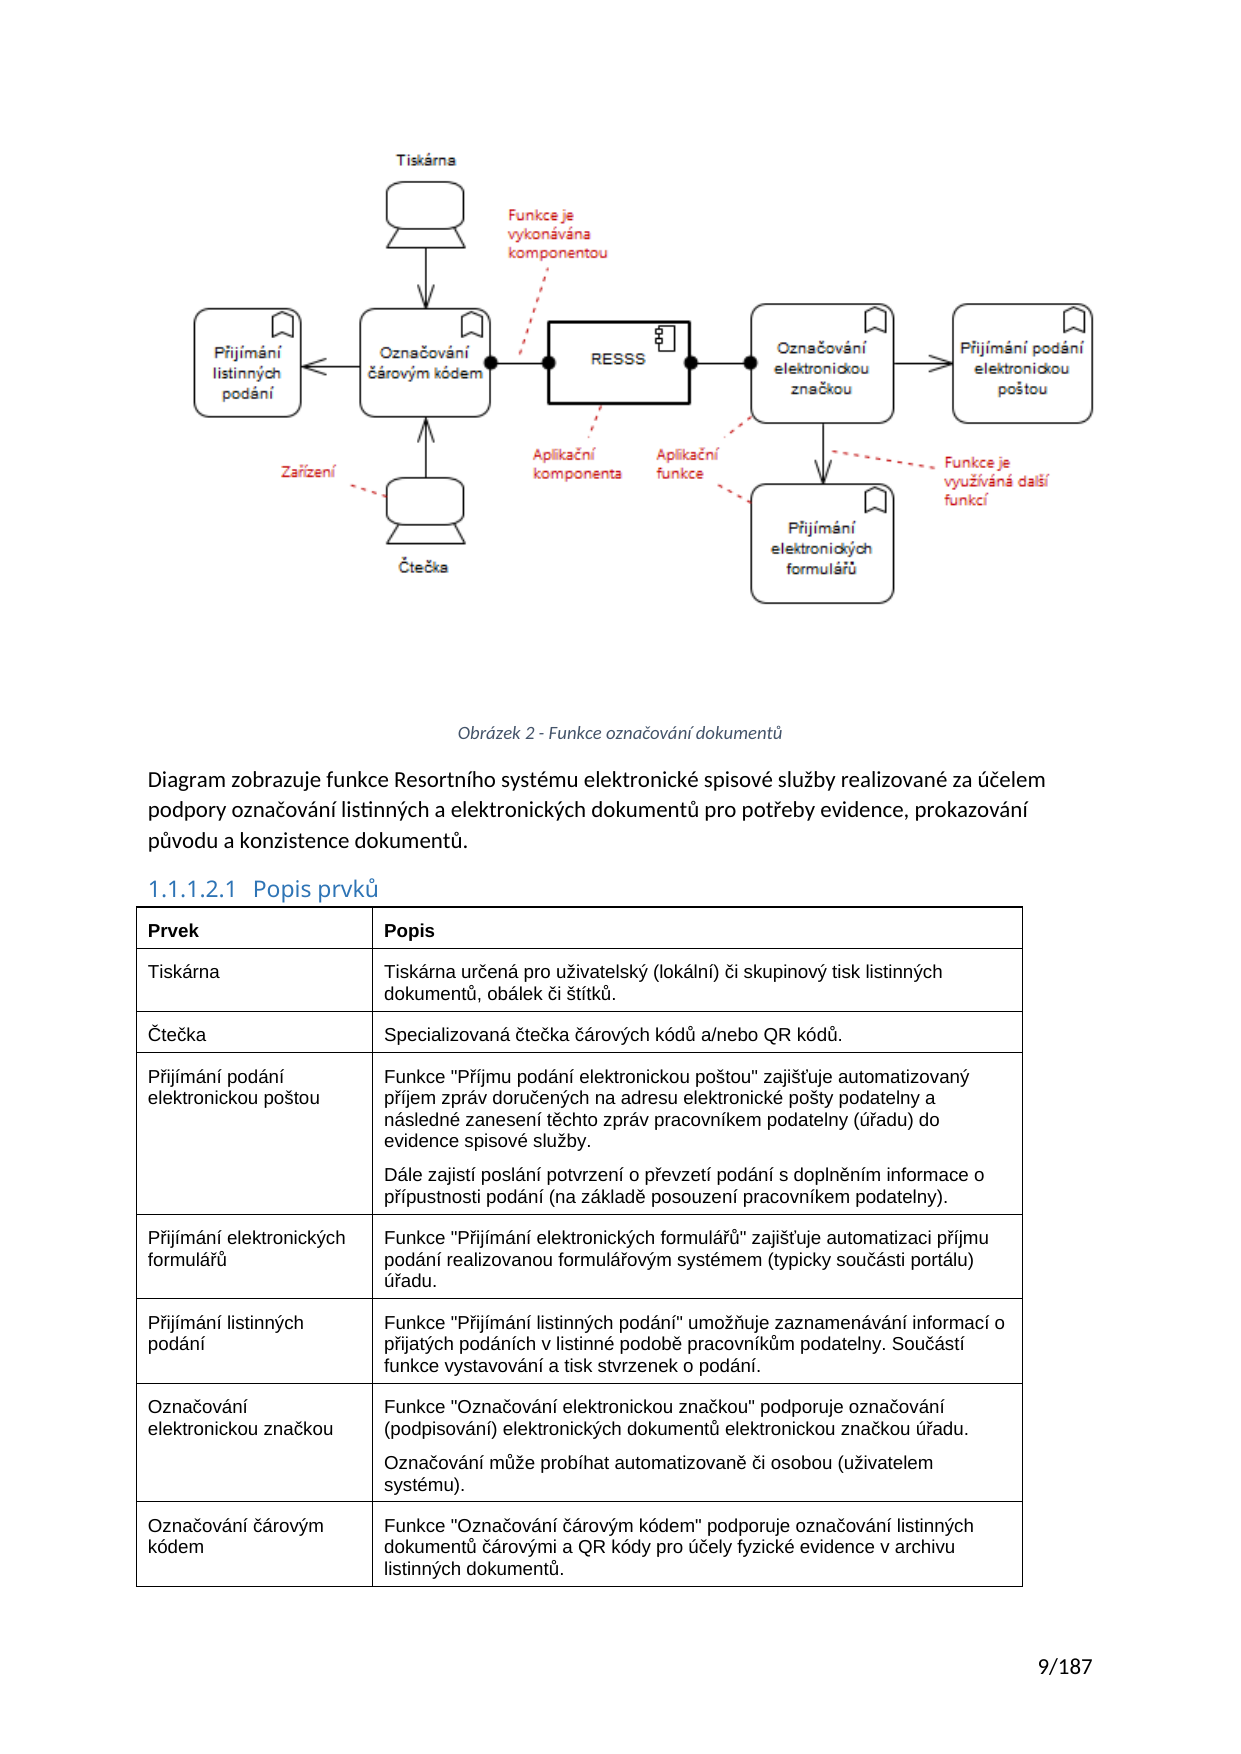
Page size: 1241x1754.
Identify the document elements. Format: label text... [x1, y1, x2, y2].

picture [147, 147, 1209, 695]
table_header Popis [373, 908, 1022, 948]
table_cell Přijímání elektronických formulářů [137, 1215, 372, 1298]
table_cell Tiskárna určená pro uživatelský (lokální) či skupinový tisk listinných dokumentů, obálek či štítků. [373, 949, 1022, 1011]
table_cell Specializovaná čtečka čárových kódů a/nebo QR kódů. [373, 1012, 1022, 1052]
text Obrázek 2 - Funkce označování dokumentů [148, 722, 1093, 744]
table_header Prvek [137, 908, 372, 948]
subtitle Popis prvků [148, 873, 1093, 904]
table_cell Čtečka [137, 1012, 372, 1052]
table_cell Přijímání podání elektronickou poštou [137, 1053, 372, 1214]
table_cell Tiskárna [137, 949, 372, 1011]
table_cell Funkce "Přijímání elektronických formulářů" zajišťuje automatizaci příjmu podání realizovanou formulářovým systémem (typicky součásti portálu) úřadu. [373, 1215, 1022, 1298]
table_cell Funkce "Příjmu podání elektronickou poštou" zajišťuje automatizovaný příjem zpráv doručených na adresu elektronické pošty podatelny a následné zanesení těchto zpráv pracovníkem podatelny (úřadu) do evidence spisové služby. Dále zajistí poslání potvrzení o převzetí podání s doplněním informace o přípustnosti podání (na základě posouzení pracovníkem podatelny). [373, 1053, 1022, 1214]
table_cell Označování čárovým kódem [137, 1502, 372, 1586]
text Diagram zobrazuje funkce Resortního systému elektronické spisové služby realizované za účelem podpory označování listinných a elektronických dokumentů pro potřeby evidence, prokazování původu a konzistence dokumentů. [148, 765, 1093, 854]
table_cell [373, 1502, 1022, 1586]
table_cell Přijímání listinných podání [137, 1299, 372, 1383]
table_cell Funkce "Označování elektronickou značkou" podporuje označování (podpisování) elektronických dokumentů elektronickou značkou úřadu. Označování může probíhat automatizovaně či osobou (uživatelem systému). [373, 1384, 1022, 1501]
table_cell Funkce "Přijímání listinných podání" umožňuje zaznamenávání informací o přijatých podáních v listinné podobě pracovníkům podatelny. Součástí funkce vystavování a tisk stvrzenek o podání. [373, 1299, 1022, 1383]
table_cell Označování elektronickou značkou [137, 1384, 372, 1501]
